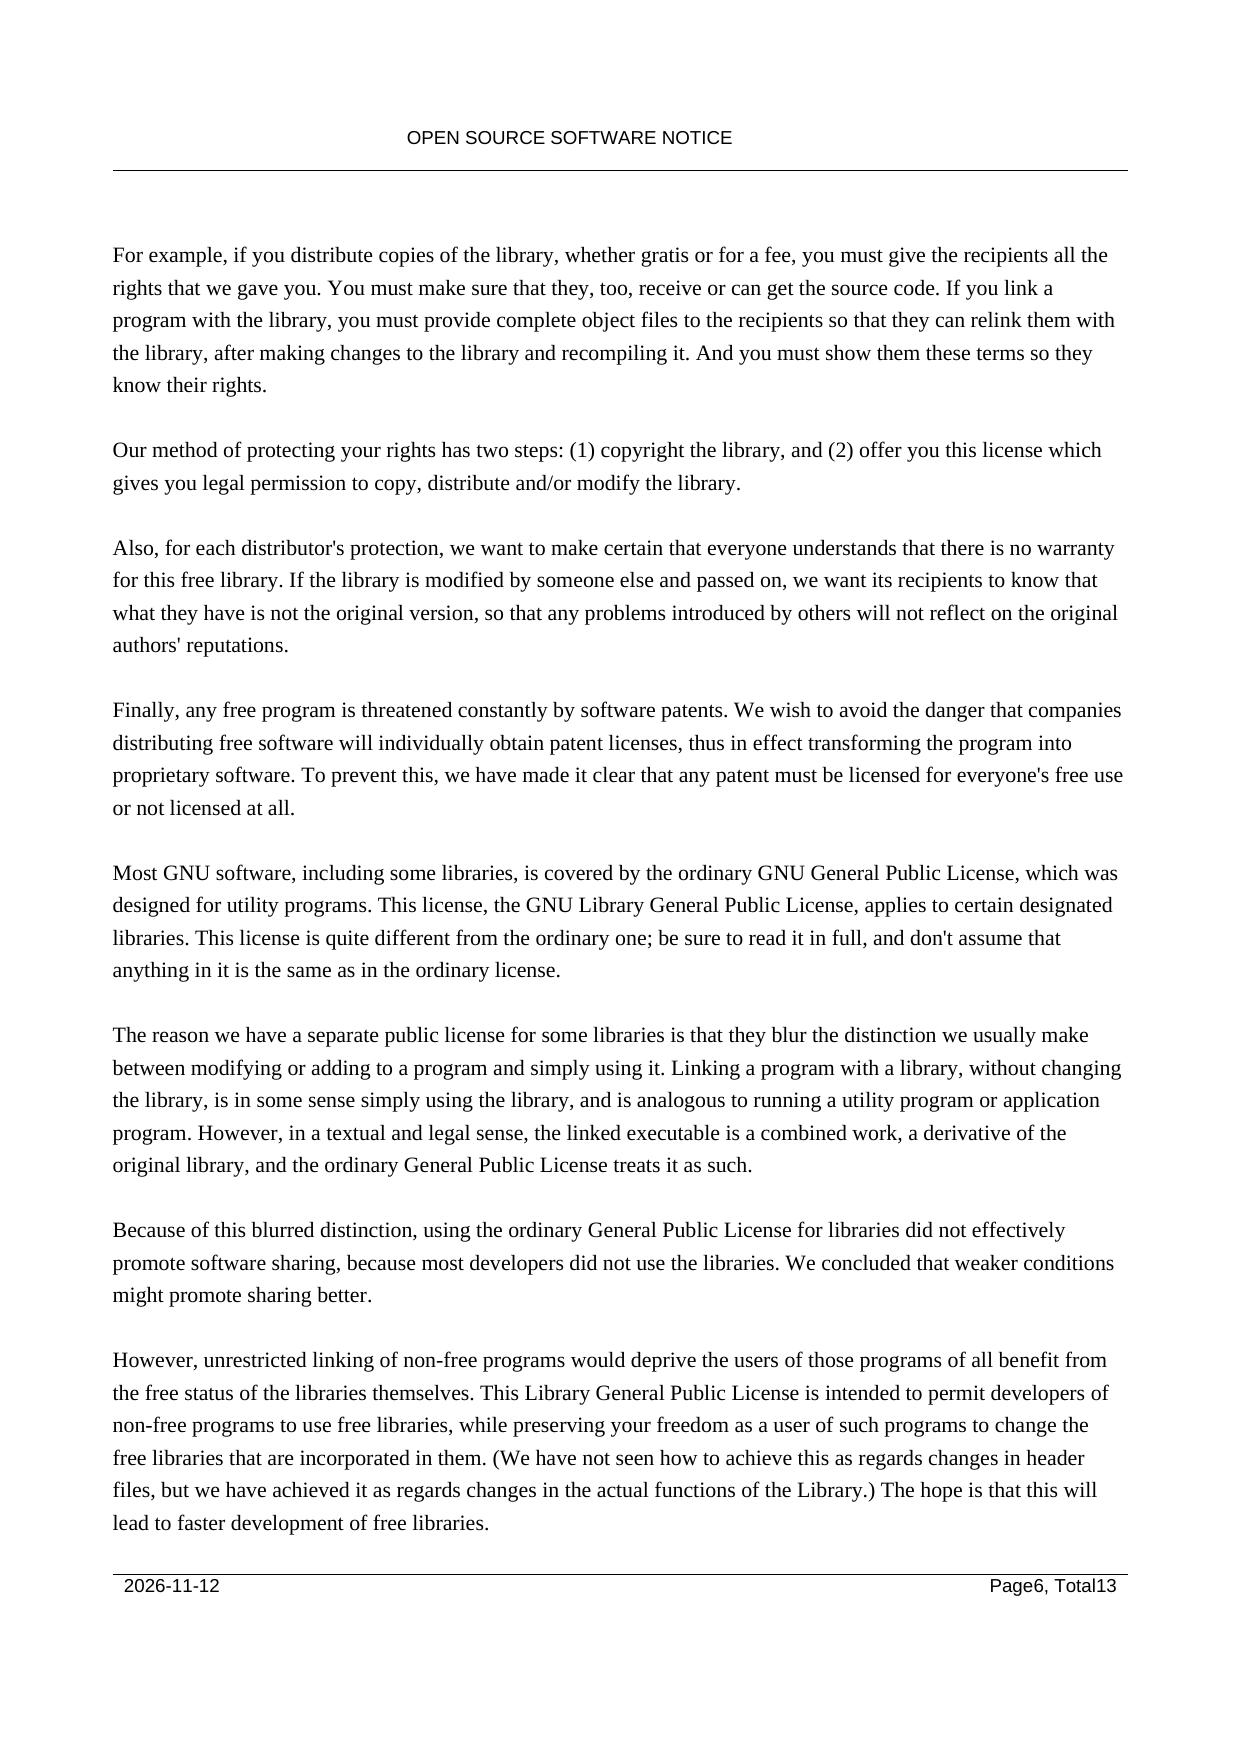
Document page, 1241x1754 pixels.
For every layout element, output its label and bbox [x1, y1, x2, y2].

text [112, 206, 1128, 1539]
